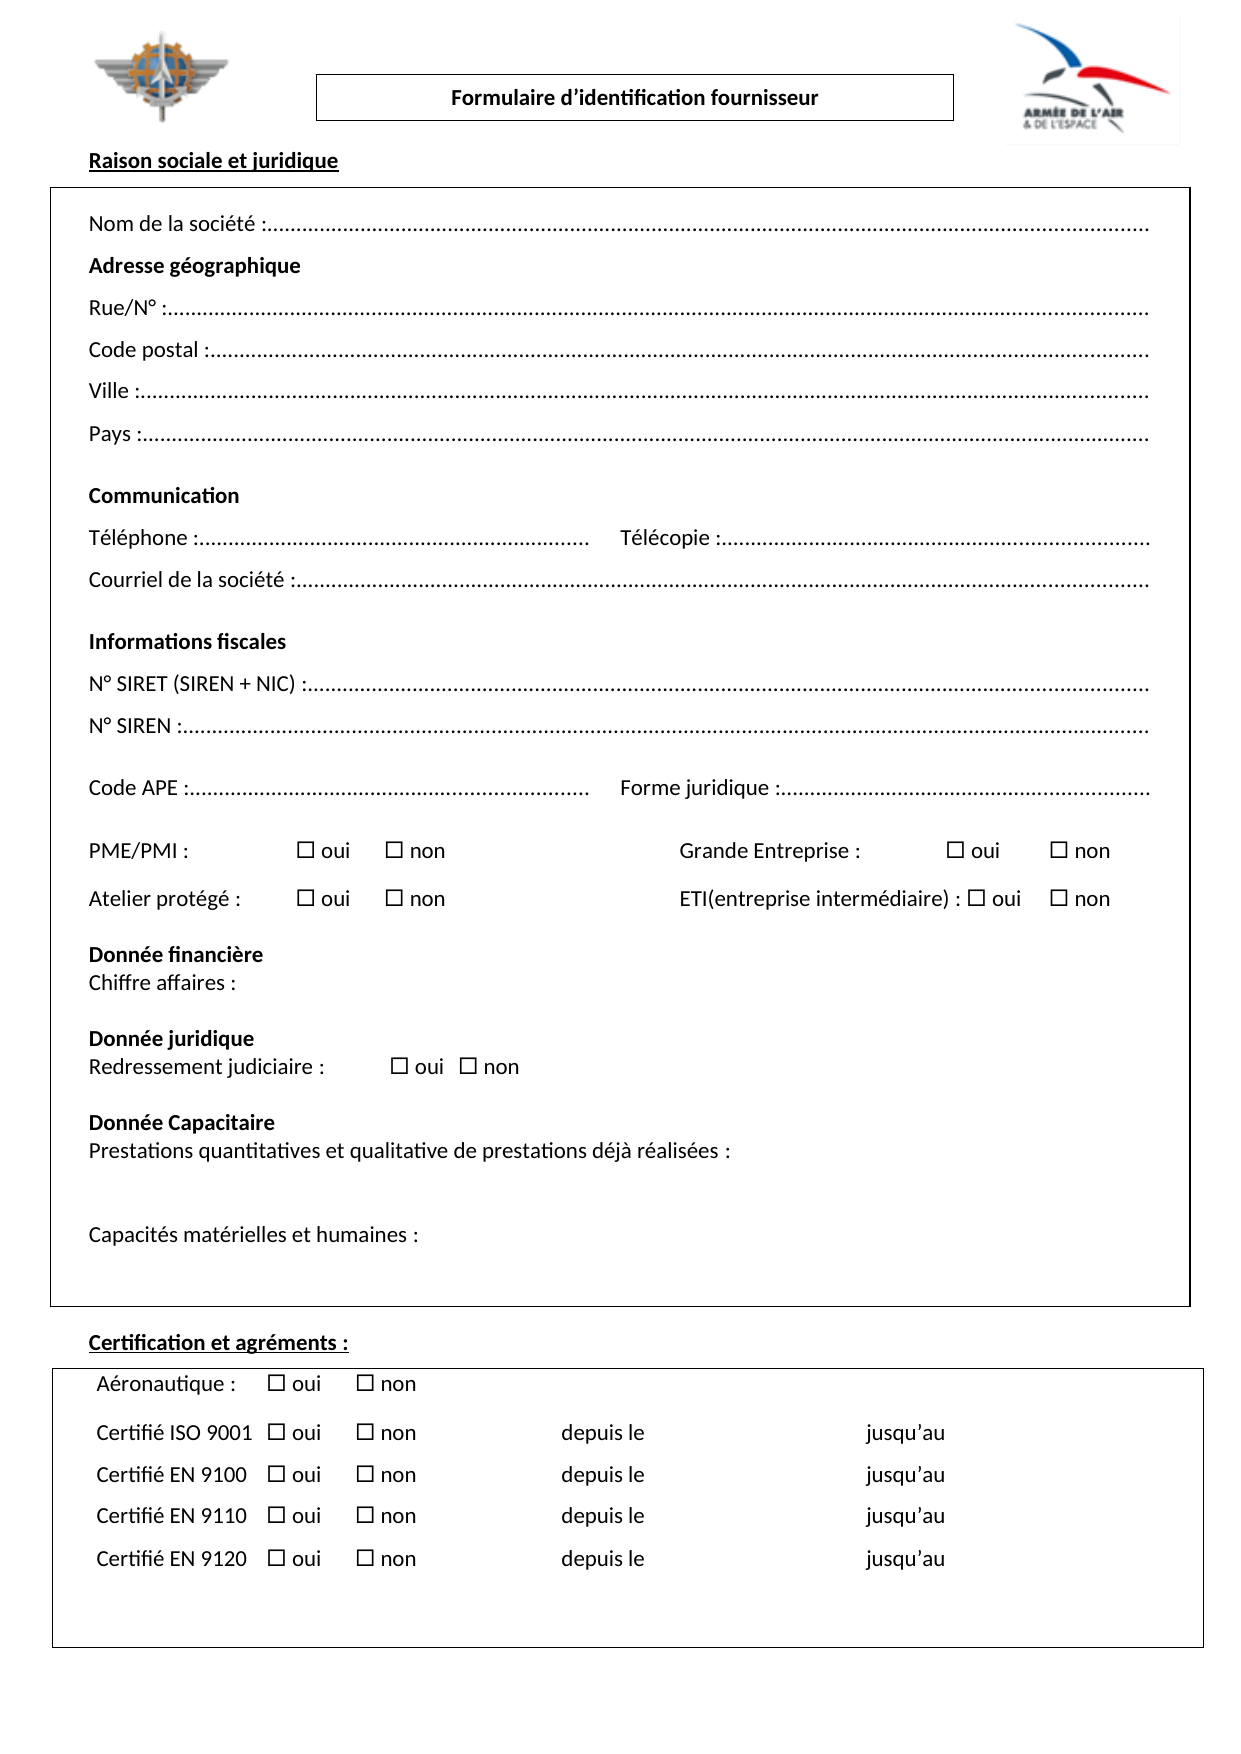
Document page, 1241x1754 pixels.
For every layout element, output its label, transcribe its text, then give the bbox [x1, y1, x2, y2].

text Donnée financière [51, 937, 1189, 965]
text Redressement judiciaire : oui non [51, 1049, 1189, 1080]
text Chiffre affaires : [51, 965, 1189, 996]
text Nom de la société : [51, 206, 1189, 237]
text N° SIRET (SIREN + NIC) : [51, 666, 1189, 697]
text Adresse géographique [51, 248, 1189, 279]
text Communication [51, 478, 1189, 509]
picture [88, 25, 236, 131]
picture [1006, 15, 1182, 147]
text Code APE : Forme juridique : [51, 770, 1189, 801]
text Donnée juridique [51, 1021, 1189, 1049]
text Informations fiscales [51, 624, 1189, 655]
text Atelier protégé : oui non ETI(entreprise intermédiaire) : oui non [51, 881, 1189, 912]
text N° SIREN : [51, 708, 1189, 739]
text Pays : [51, 416, 1189, 447]
text Ville : [51, 373, 1189, 405]
text Téléphone : Télécopie : [51, 520, 1189, 551]
text Code postal : [51, 332, 1189, 363]
text Prestations quantitatives et qualitative de prestations déjà réalisées : [51, 1133, 1189, 1164]
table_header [53, 1369, 1203, 1647]
text Donnée Capacitaire [51, 1105, 1189, 1133]
text Formulaire d’identification fournisseur [317, 75, 953, 120]
text Courriel de la société : [51, 562, 1189, 593]
text Raison sociale et juridique [89, 146, 1181, 174]
text Certification et agréments : [89, 1328, 1181, 1356]
text Capacités matérielles et humaines : [51, 1217, 1189, 1248]
text Rue/N° : [51, 289, 1189, 321]
text PME/PMI : oui non Grande Entreprise : oui non [51, 833, 1189, 864]
